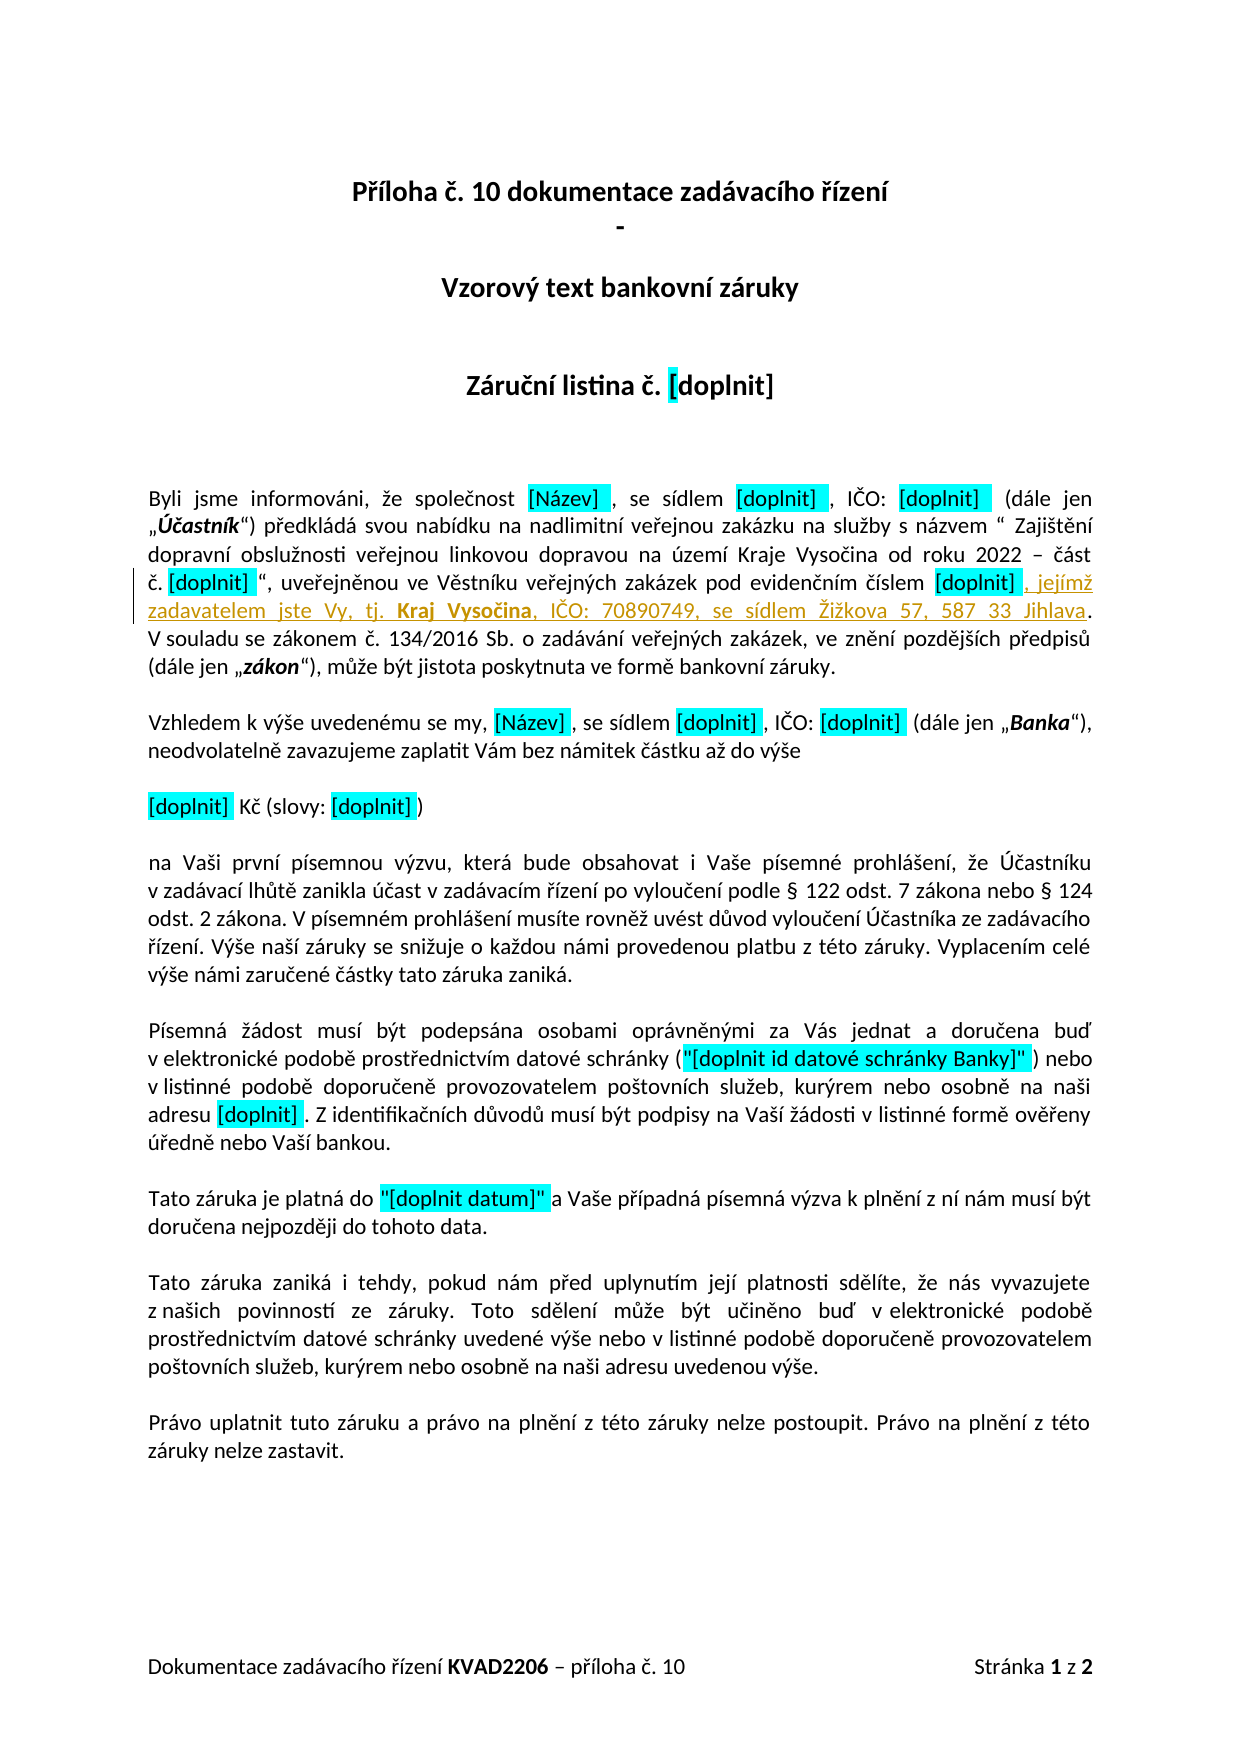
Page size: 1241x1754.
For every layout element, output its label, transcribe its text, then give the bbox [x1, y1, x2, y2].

text Příloha č. 10 dokumentace zadávacího řízení [148, 173, 1093, 208]
text Právo uplatnit tuto záruku a právo na plnění z této záruky nelze postoupit. Právo na plnění z této záruky nelze zastavit. [148, 1408, 1093, 1464]
text Tato záruka je platná do a Vaše případná písemná výzva k plnění z ní nám musí být doručena nejpozději do tohoto data. [148, 1184, 1093, 1240]
text Byli jsme informováni, že společnost , se sídlem , IČO: (dále jen „Účastník“) předkládá svou nabídku na nadlimitní veřejnou zakázku na služby s názvem “ Zajištění dopravní obslužnosti veřejnou linkovou dopravou na území Kraje Vysočina od roku 2022 – část č. “, uveřejněnou ve Věstníku veřejných zakázek pod evidenčním číslem . V souladu se zákonem č. 134/2016 Sb. o zadávání veřejných zakázek, ve znění pozdějších předpisů (dále jen „zákon“), může být jistota poskytnuta ve formě bankovní záruky. [148, 484, 1093, 680]
text Vzhledem k výše uvedenému se my, , se sídlem , IČO: (dále jen „Banka“), neodvolatelně zavazujeme zaplatit Vám bez námitek částku až do výše [148, 708, 1093, 764]
text Vzorový text bankovní záruky [148, 269, 1093, 304]
text Záruční listina č. [148, 367, 668, 403]
text Písemná žádost musí být podepsána osobami oprávněnými za Vás jednat a doručena buď v elektronické podobě prostřednictvím datové schránky () nebo v listinné podobě doporučeně provozovatelem poštovních služeb, kurýrem nebo osobně na naši adresu . Z identifikačních důvodů musí být podpisy na Vaší žádosti v listinné formě ověřeny úředně nebo Vaší bankou. [148, 1016, 1093, 1156]
text - [148, 208, 1093, 244]
text Kč (slovy: ) [234, 792, 331, 820]
text Záruční listina č. [678, 367, 1093, 403]
text na Vaši první písemnou výzvu, která bude obsahovat i Vaše písemné prohlášení, že Účastníku v zadávací lhůtě zanikla účast v zadávacím řízení po vyloučení podle § 122 odst. 7 zákona nebo § 124 odst. 2 zákona. V písemném prohlášení musíte rovněž uvést důvod vyloučení Účastníka ze zadávacího řízení. Výše naší záruky se snižuje o každou námi provedenou platbu z této záruky. Vyplacením celé výše námi zaručené částky tato záruka zaniká. [148, 848, 1093, 988]
text Kč (slovy: ) [417, 792, 1093, 820]
text Tato záruka zaniká i tehdy, pokud nám před uplynutím její platnosti sdělíte, že nás vyvazujete z našich povinností ze záruky. Toto sdělení může být učiněno buď v elektronické podobě prostřednictvím datové schránky uvedené výše nebo v listinné podobě doporučeně provozovatelem poštovních služeb, kurýrem nebo osobně na naši adresu uvedenou výše. [148, 1268, 1093, 1380]
